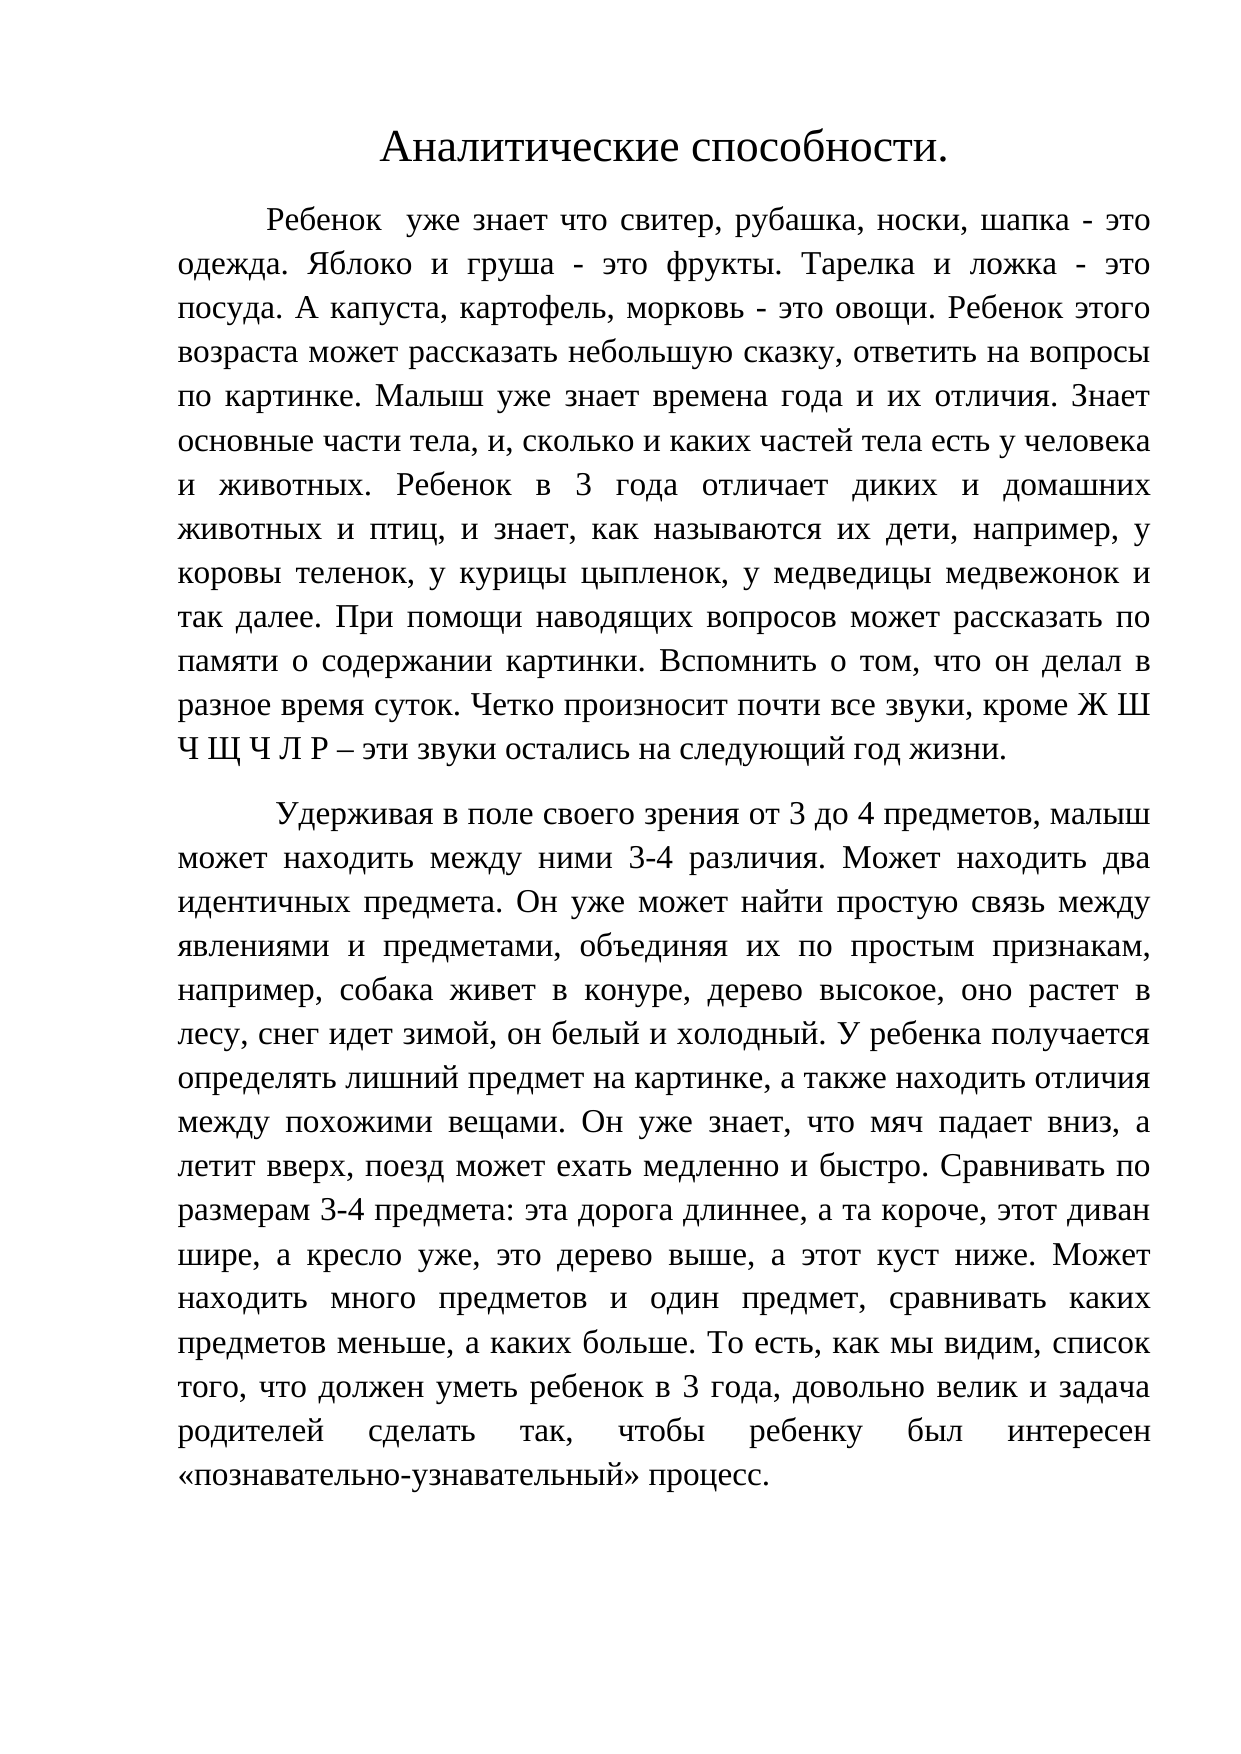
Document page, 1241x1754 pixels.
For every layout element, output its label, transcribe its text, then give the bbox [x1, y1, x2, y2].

text Удерживая в поле своего зрения от 3 до 4 предметов, малыш может находить между ними 3-4 различия. Может находить два идентичных предмета. Он уже может найти простую связь между явлениями и предметами, объединяя их по простым признакам, например, собака живет в конуре, дерево высокое, оно растет в лесу, снег идет зимой, он белый и холодный. У ребенка получается определять лишний предмет на картинке, а также находить отличия между похожими вещами. Он уже знает, что мяч падает вниз, а летит вверх, поезд может ехать медленно и быстро. Сравнивать по размерам 3-4 предмета: эта дорога длиннее, а та короче, этот диван шире, а кресло уже, это дерево выше, а этот куст ниже. Может находить много предметов и один предмет, сравнивать каких предметов меньше, а каких больше. То есть, как мы видим, список того, что должен уметь ребенок в 3 года, довольно велик и задача родителей сделать так, чтобы ребенку был интересен «познавательно-узнавательный» процесс. [177, 793, 1152, 1492]
text Ребенок уже знает что свитер, рубашка, носки, шапка - это одежда. Яблоко и груша - это фрукты. Тарелка и ложка - это посуда. А капуста, картофель, морковь - это овощи. Ребенок этого возраста может рассказать небольшую сказку, ответить на вопросы по картинке. Малыш уже знает времена года и их отличия. Знает основные части тела, и, сколько и каких частей тела есть у человека и животных. Ребенок в 3 года отличает диких и домашних животных и птиц, и знает, как называются их дети, например, у коровы теленок, у курицы цыпленок, у медведицы медвежонок и так далее. При помощи наводящих вопросов может рассказать по памяти о содержании картинки. Вспомнить о том, что он делал в разное время суток. Четко произносит почти все звуки, кроме Ж Ш Ч Щ Ч Л Р – эти звуки остались на следующий год жизни. [177, 199, 1152, 767]
text Аналитические способности. [177, 118, 1152, 171]
